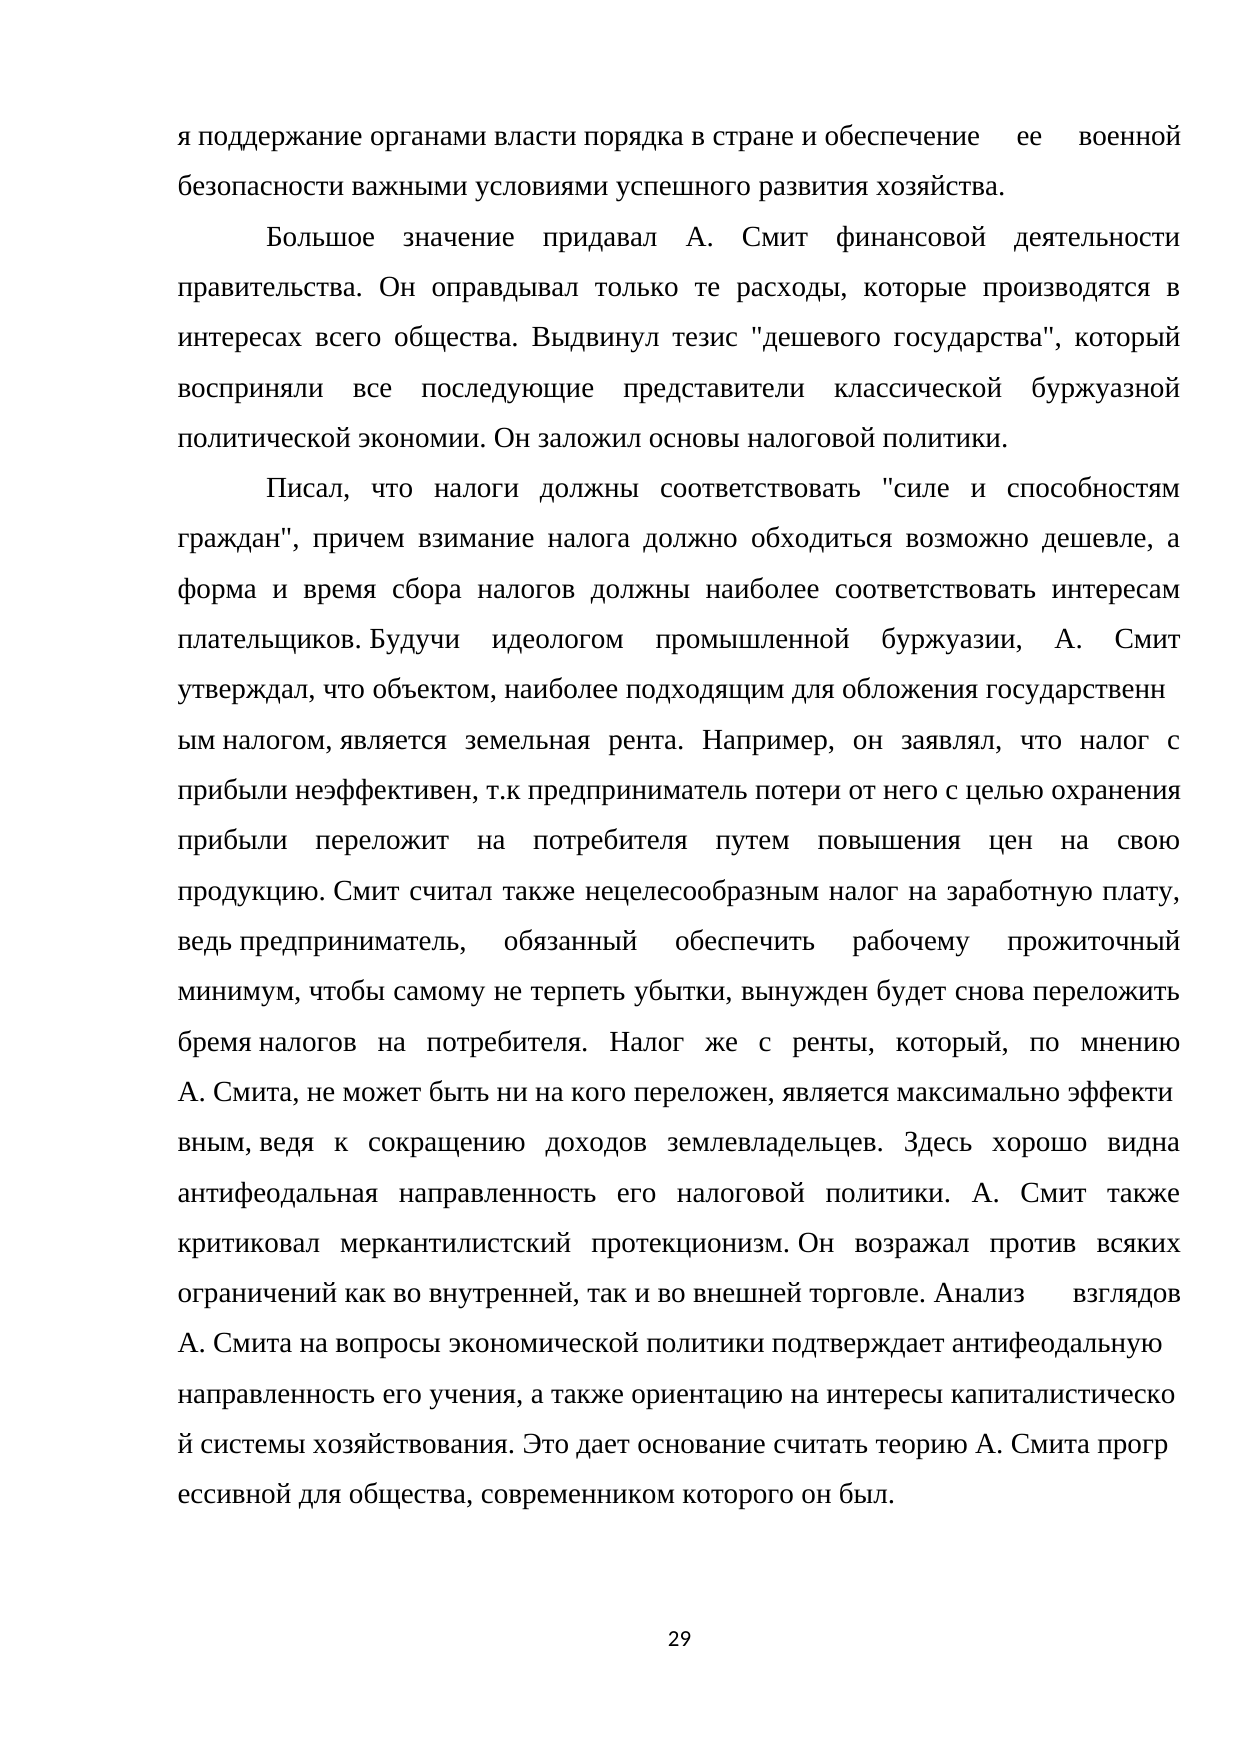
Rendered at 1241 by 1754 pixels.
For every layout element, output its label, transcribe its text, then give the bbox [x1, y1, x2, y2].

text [177, 118, 1181, 202]
text Большое значение придавал А. Смит финансовой деятельности правительства. Он оправдывал только те расходы, которые производятся в интересах всего общества. Выдвинул тезис "дешевого государства", который восприняли все последующие представители классической буржуазной политической экономии. Он заложил основы налоговой политики. [177, 219, 1181, 453]
text Писал, что налоги должны соответствовать "силе и способностям граждан", причем взимание налога должно обходиться возможно дешевле, а форма и время сбора налогов должны наиболее соответствовать интересам плательщиков. Будучи идеологом промышленной буржуазии, А. Смит утверждал, что объектом, наиболее подходящим для обложения государственным налогом, является земельная рента. Например, он заявлял, что налог с прибыли неэффективен, т.к предприниматель потери от него с целью охранения прибыли переложит на потребителя путем повышения цен на свою продукцию. Смит считал также нецелесообразным налог на заработную плату, ведь предприниматель, обязанный обеспечить рабочему прожиточный минимум, чтобы самому не терпеть убытки, вынужден будет снова переложить бремя налогов на потребителя. Налог же с ренты, который, по мнению А. Смита, не может быть ни на кого переложен, является максимально эффективным, ведя к сокращению доходов землевладельцев. Здесь хорошо видна антифеодальная направленность его налоговой политики. А. Смит также критиковал меркантилистский протекционизм. Он возражал против всяких ограничений как во внутренней, так и во внешней торговле. Анализ взглядов А. Смита на вопросы экономической политики подтверждает антифеодальную направленность его учения, а также ориентацию на интересы капиталистической системы хозяйствования. Это дает основание считать теорию А. Смита прогрессивной для общества, современником которого он был. [177, 470, 1181, 1552]
